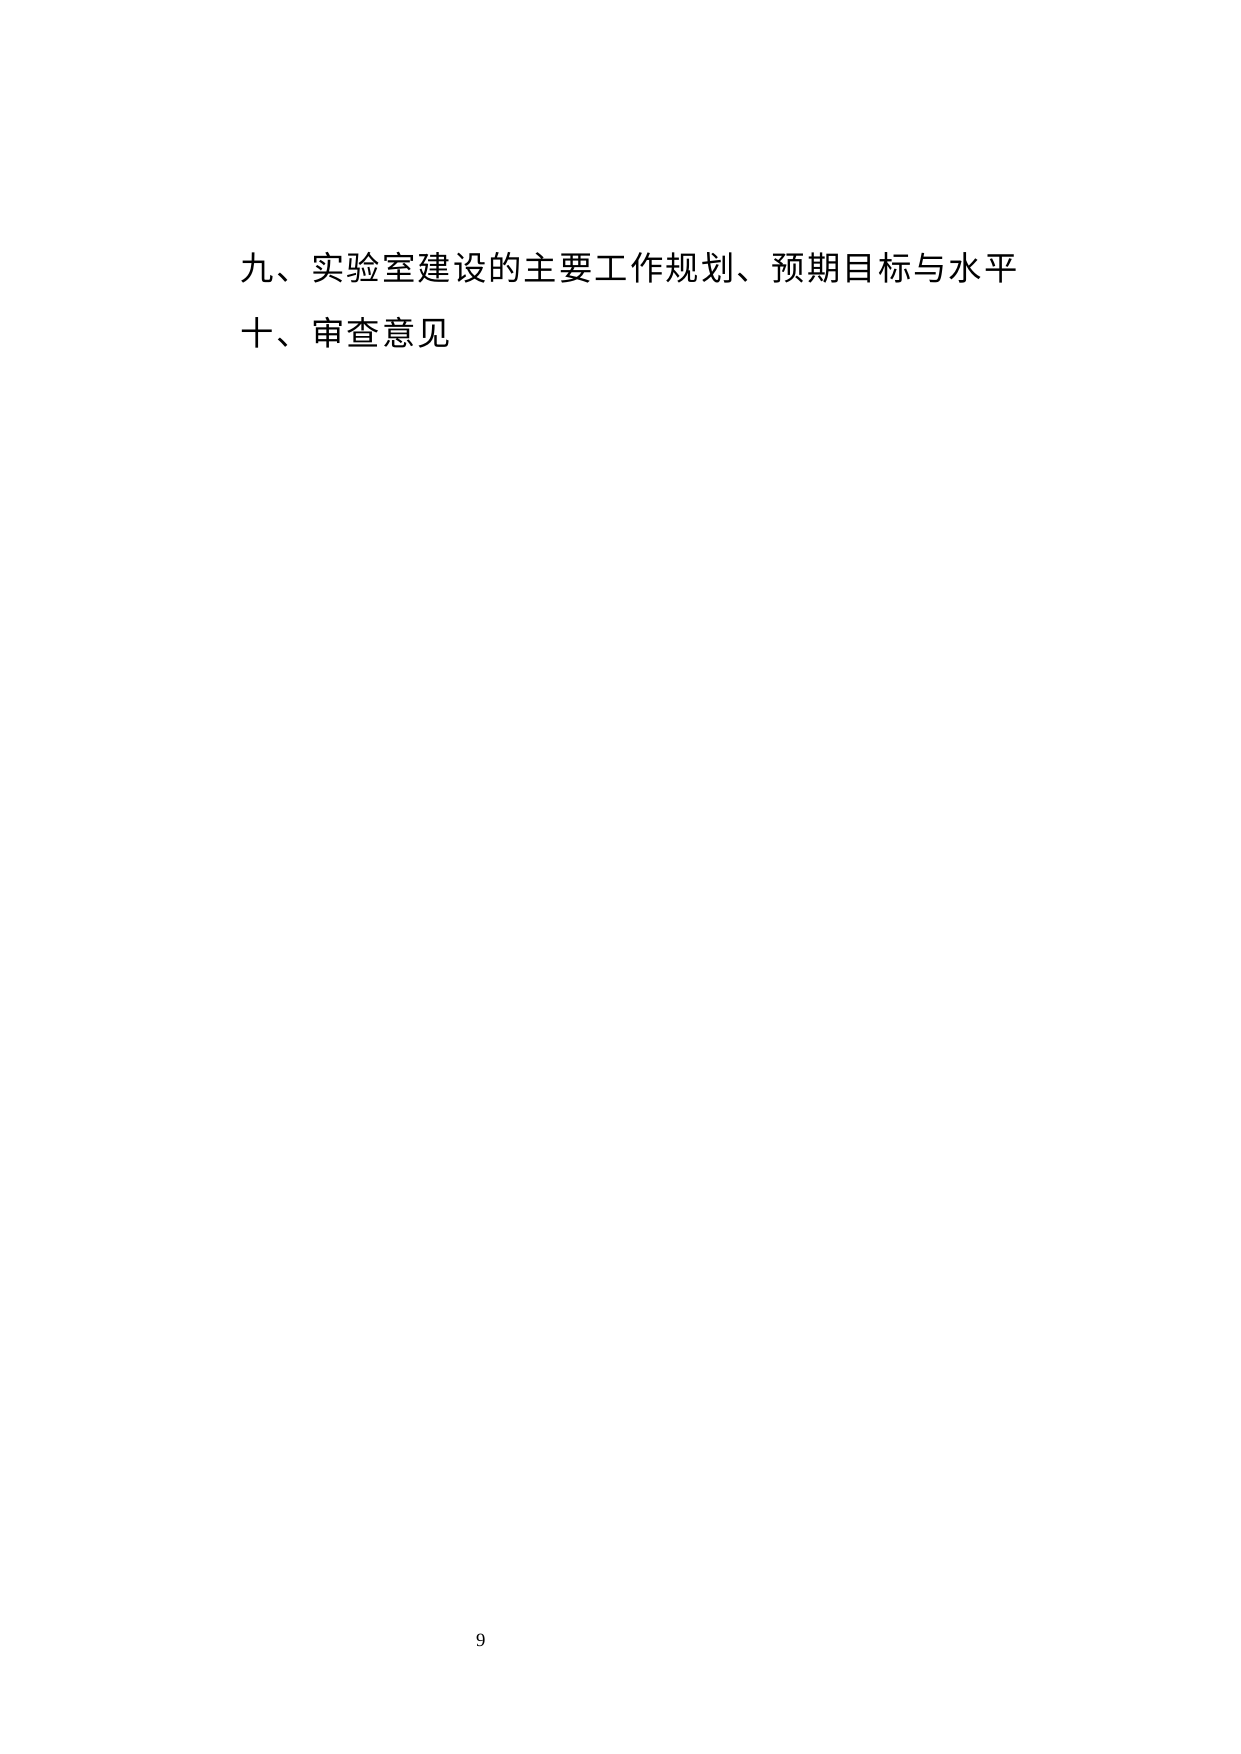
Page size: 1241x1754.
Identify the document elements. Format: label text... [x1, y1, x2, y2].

text 十、审查意见 [165, 298, 1087, 363]
text 九、实验室建设的主要工作规划、预期目标与水平 [165, 233, 1087, 298]
